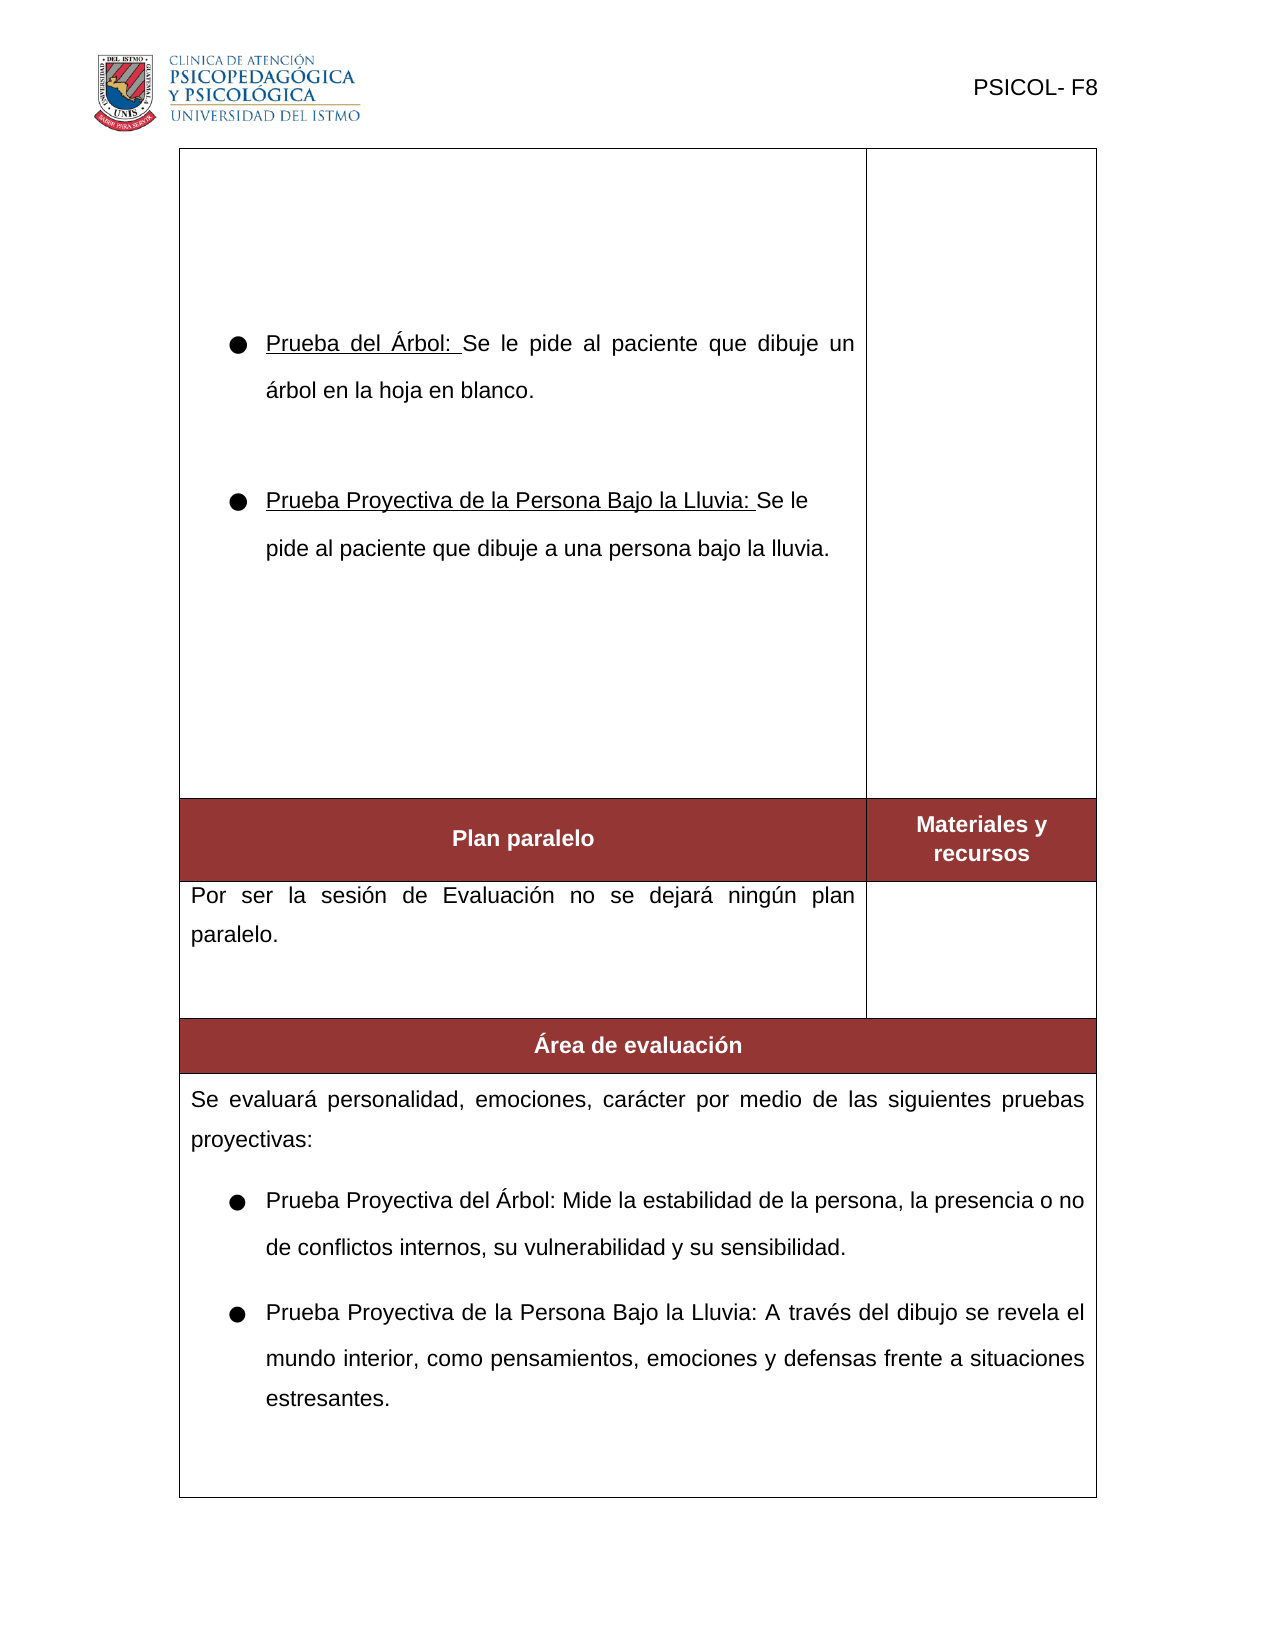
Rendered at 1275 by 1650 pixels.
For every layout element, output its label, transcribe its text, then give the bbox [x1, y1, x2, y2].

table_cell Área de evaluación [180, 1019, 1096, 1073]
table_cell Materiales y recursos [867, 799, 1096, 881]
picture [42, 25, 422, 166]
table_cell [867, 149, 1096, 798]
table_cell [180, 1074, 1096, 1497]
table_cell [867, 882, 1096, 1018]
table_cell Por ser la sesión de Evaluación no se dejará ningún plan paralelo. [180, 882, 866, 1018]
table_cell Plan paralelo [180, 799, 866, 881]
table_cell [180, 149, 866, 798]
